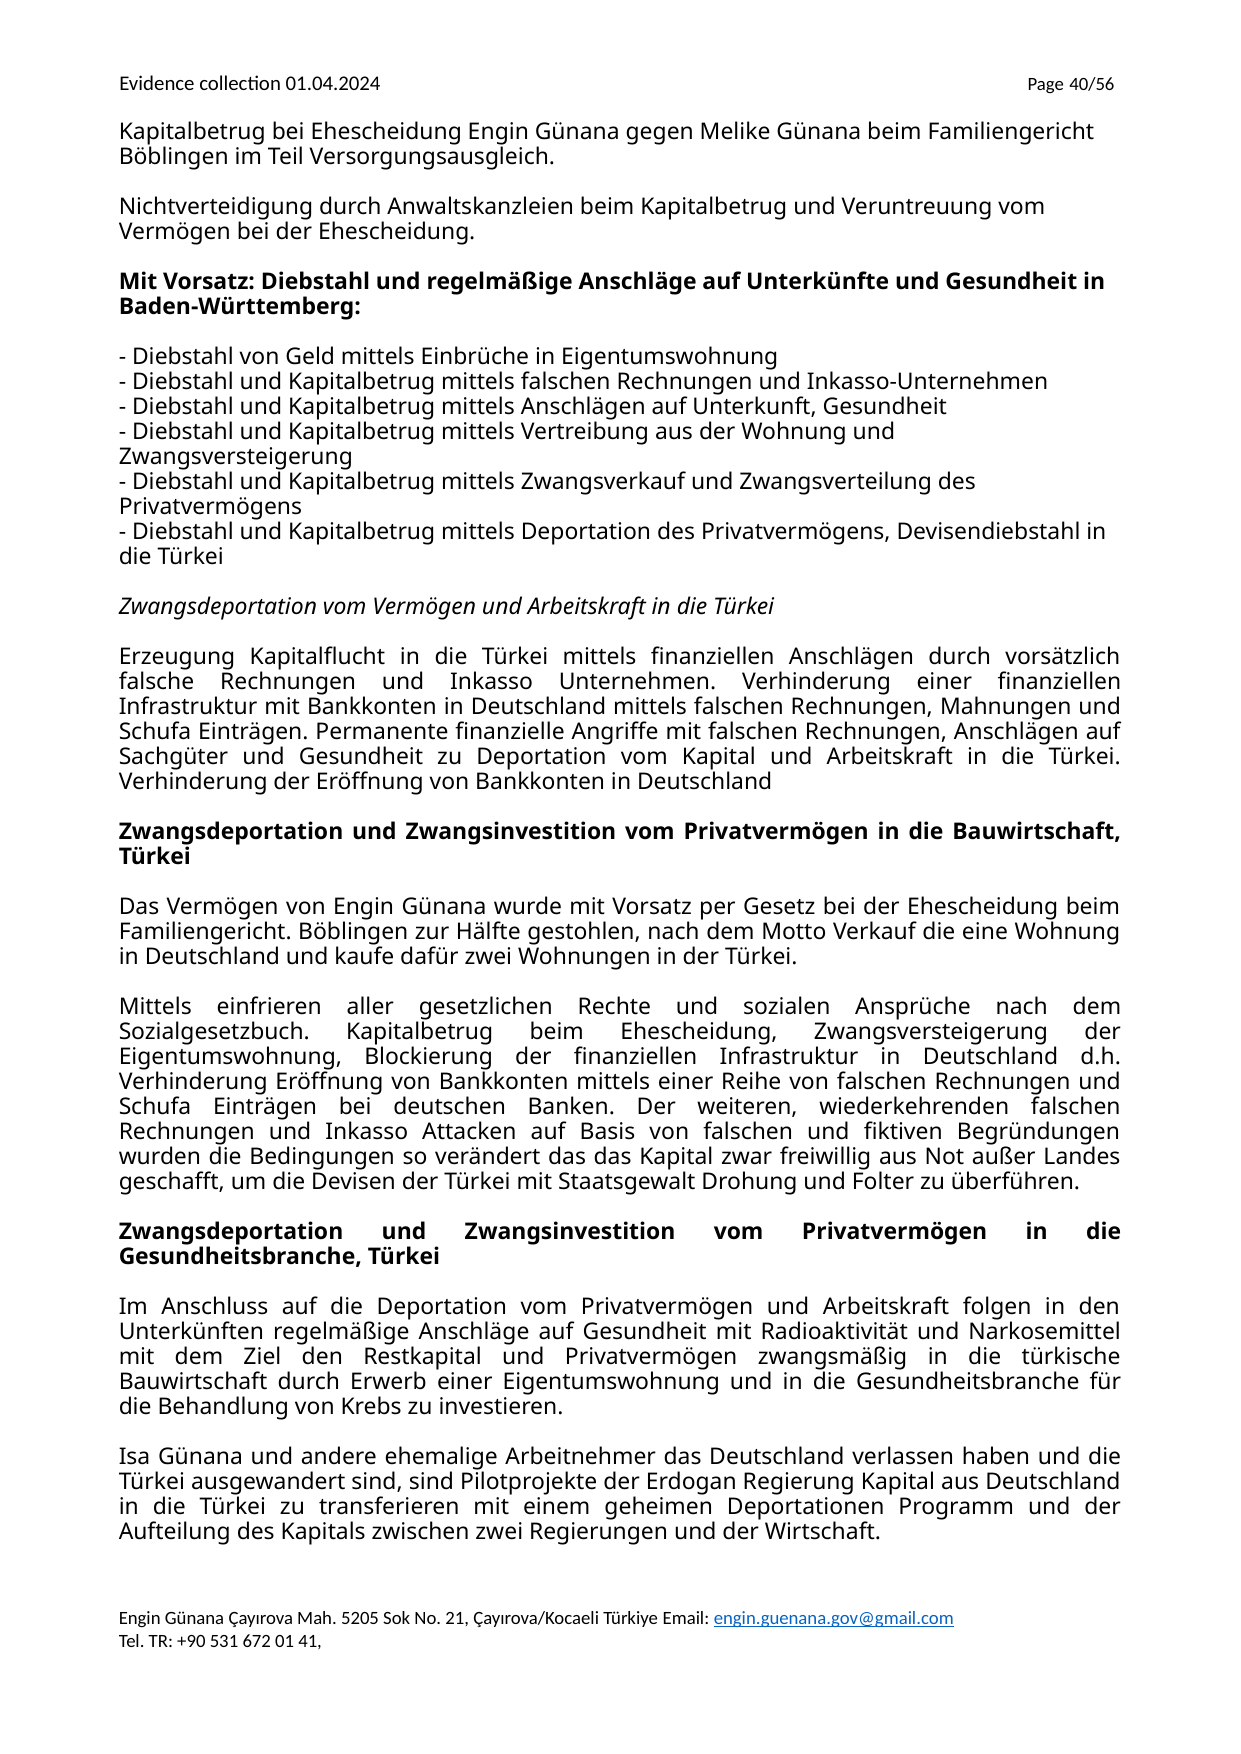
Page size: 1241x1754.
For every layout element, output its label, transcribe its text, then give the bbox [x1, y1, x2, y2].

text Kapitalbetrug bei Ehescheidung Engin Günana gegen Melike Günana beim Familiengericht Böblingen im Teil Versorgungsausgleich. [118, 119, 1122, 169]
text Im Anschluss auf die Deportation vom Privatvermögen und Arbeitskraft folgen in den Unterkünften regelmäßige Anschläge auf Gesundheit mit Radioaktivität und Narkosemittel mit dem Ziel den Restkapital und Privatvermögen zwangsmäßig in die türkische Bauwirtschaft durch Erwerb einer Eigentumswohnung und in die Gesundheitsbranche für die Behandlung von Krebs zu investieren. [118, 1294, 1122, 1419]
text - Diebstahl und Kapitalbetrug mittels Vertreibung aus der Wohnung und Zwangsversteigerung [118, 419, 1122, 469]
text Mit Vorsatz: Diebstahl und regelmäßige Anschläge auf Unterkünfte und Gesundheit in [118, 269, 1122, 294]
text - Diebstahl und Kapitalbetrug mittels Zwangsverkauf und Zwangsverteilung des Privatvermögens [118, 469, 1122, 519]
text - Diebstahl und Kapitalbetrug mittels Anschlägen auf Unterkunft, Gesundheit [118, 394, 1122, 419]
text Zwangsdeportation und Zwangsinvestition vom Privatvermögen in die Bauwirtschaft, Türkei [118, 819, 1122, 869]
text Mittels einfrieren aller gesetzlichen Rechte und sozialen Ansprüche nach dem Sozialgesetzbuch. Kapitalbetrug beim Ehescheidung, Zwangsversteigerung der Eigentumswohnung, Blockierung der finanziellen Infrastruktur in Deutschland d.h. Verhinderung Eröffnung von Bankkonten mittels einer Reihe von falschen Rechnungen und Schufa Einträgen bei deutschen Banken. Der weiteren, wiederkehrenden falschen Rechnungen und Inkasso Attacken auf Basis von falschen und fiktiven Begründungen wurden die Bedingungen so verändert das das Kapital zwar freiwillig aus Not außer Landes geschafft, um die Devisen der Türkei mit Staatsgewalt Drohung und Folter zu überführen. [118, 994, 1122, 1194]
text Nichtverteidigung durch Anwaltskanzleien beim Kapitalbetrug und Veruntreuung vom Vermögen bei der Ehescheidung. [118, 194, 1122, 244]
text Das Vermögen von Engin Günana wurde mit Vorsatz per Gesetz bei der Ehescheidung beim Familiengericht. Böblingen zur Hälfte gestohlen, nach dem Motto Verkauf die eine Wohnung in Deutschland und kaufe dafür zwei Wohnungen in der Türkei. [118, 894, 1122, 969]
text Zwangsdeportation und Zwangsinvestition vom Privatvermögen in die Gesundheitsbranche, Türkei [118, 1219, 1122, 1269]
text Isa Günana und andere ehemalige Arbeitnehmer das Deutschland verlassen haben und die Türkei ausgewandert sind, sind Pilotprojekte der Erdogan Regierung Kapital aus Deutschland in die Türkei zu transferieren mit einem geheimen Deportationen Programm und der Aufteilung des Kapitals zwischen zwei Regierungen und der Wirtschaft. [118, 1444, 1122, 1544]
text - Diebstahl von Geld mittels Einbrüche in Eigentumswohnung [118, 344, 1122, 369]
text Baden-Württemberg: [118, 294, 1122, 319]
text - Diebstahl und Kapitalbetrug mittels Deportation des Privatvermögens, Devisendiebstahl in die Türkei [118, 519, 1122, 569]
text Zwangsdeportation vom Vermögen und Arbeitskraft in die Türkei [118, 594, 1122, 619]
text - Diebstahl und Kapitalbetrug mittels falschen Rechnungen und Inkasso-Unternehmen [118, 369, 1122, 394]
text Erzeugung Kapitalflucht in die Türkei mittels finanziellen Anschlägen durch vorsätzlich falsche Rechnungen und Inkasso Unternehmen. Verhinderung einer finanziellen Infrastruktur mit Bankkonten in Deutschland mittels falschen Rechnungen, Mahnungen und Schufa Einträgen. Permanente finanzielle Angriffe mit falschen Rechnungen, Anschlägen auf Sachgüter und Gesundheit zu Deportation vom Kapital und Arbeitskraft in die Türkei. Verhinderung der Eröffnung von Bankkonten in Deutschland [118, 644, 1122, 794]
